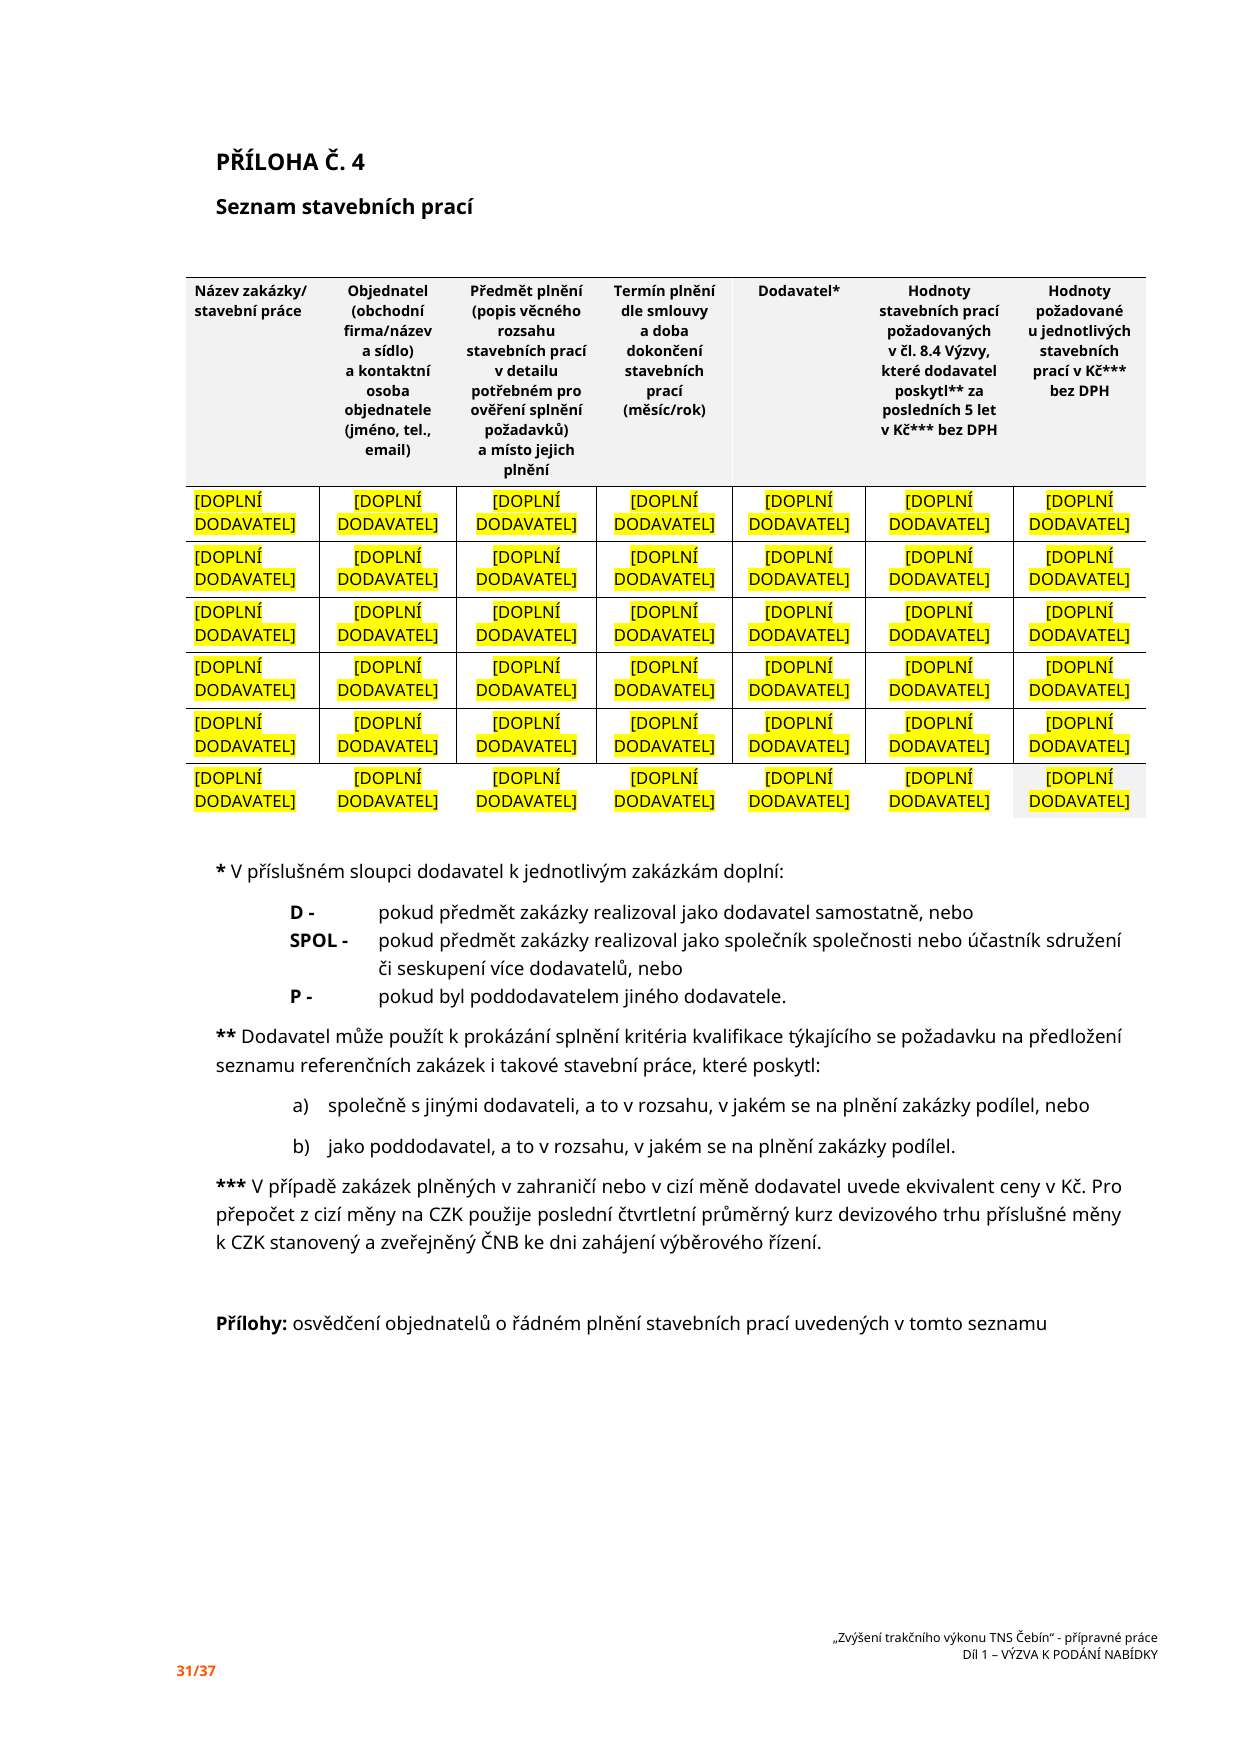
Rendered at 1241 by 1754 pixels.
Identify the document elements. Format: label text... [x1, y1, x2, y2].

table_cell [DOPLNÍ DODAVATEL] [186, 653, 319, 707]
table_cell [DOPLNÍ DODAVATEL] [733, 653, 865, 707]
text P - pokud byl poddodavatelem jiného dodavatele. [289, 983, 1122, 1009]
table_cell [DOPLNÍ DODAVATEL] [866, 653, 1013, 707]
text ** Dodavatel může použít k prokázání splnění kritéria kvalifikace týkajícího se požadavku na předložení seznamu referenčních zakázek i takové stavební práce, které poskytl: [216, 1024, 1122, 1077]
text SPOL - pokud předmět zakázky realizoval jako společník společnosti nebo účastník sdružení či seskupení více dodavatelů, nebo [289, 927, 1122, 981]
table_cell [DOPLNÍ DODAVATEL] [733, 487, 865, 541]
table_cell [DOPLNÍ DODAVATEL] [865, 764, 1013, 818]
table_cell [DOPLNÍ DODAVATEL] [186, 709, 319, 763]
table_cell [DOPLNÍ DODAVATEL] [186, 542, 319, 597]
text Přílohy: osvědčení objednatelů o řádném plnění stavebních prací uvedených v tomto seznamu [216, 1311, 1122, 1336]
table_cell [DOPLNÍ DODAVATEL] [1014, 542, 1146, 597]
text Příloha č. 4 [216, 146, 1122, 177]
table_cell [DOPLNÍ DODAVATEL] [457, 709, 596, 763]
table_cell [DOPLNÍ DODAVATEL] [320, 598, 456, 652]
list společně s jinými dodavateli, a to v rozsahu, v jakém se na plnění zakázky podílel, nebo [292, 1092, 1122, 1118]
table_header Předmět plnění (popis věcného rozsahu stavebních prací v detailu potřebném pro ověření splnění požadavků) a místo jejich plnění [456, 278, 596, 486]
table_header Název zakázky/ stavební práce [186, 278, 319, 486]
table_cell [DOPLNÍ DODAVATEL] [457, 598, 596, 652]
table_cell [DOPLNÍ DODAVATEL] [866, 542, 1013, 597]
table_cell [DOPLNÍ DODAVATEL] [597, 653, 732, 707]
table_cell [DOPLNÍ DODAVATEL] [597, 542, 732, 597]
table_header Dodavatel* [733, 278, 865, 486]
table_cell [DOPLNÍ DODAVATEL] [186, 487, 319, 541]
table_cell [DOPLNÍ DODAVATEL] [1014, 653, 1146, 707]
table_cell [DOPLNÍ DODAVATEL] [457, 487, 596, 541]
table_cell [DOPLNÍ DODAVATEL] [733, 542, 865, 597]
text * V příslušném sloupci dodavatel k jednotlivým zakázkám doplní: [216, 859, 1122, 884]
table_cell [DOPLNÍ DODAVATEL] [1014, 709, 1146, 763]
table_cell [DOPLNÍ DODAVATEL] [186, 598, 319, 652]
text jako poddodavatel, a to v rozsahu, v jakém se na plnění zakázky podílel. [292, 1133, 1122, 1158]
table_cell [DOPLNÍ DODAVATEL] [186, 764, 319, 818]
table_header Termín plnění dle smlouvy a doba dokončení stavebních prací (měsíc/rok) [596, 278, 732, 486]
table_cell [DOPLNÍ DODAVATEL] [1013, 764, 1146, 818]
table_cell [DOPLNÍ DODAVATEL] [1014, 487, 1146, 541]
table_header Hodnoty požadované u jednotlivých stavebních prací v Kč*** bez DPH [1013, 278, 1146, 486]
table_cell [DOPLNÍ DODAVATEL] [866, 487, 1013, 541]
text Seznam stavebních prací [216, 192, 1122, 221]
table_cell [DOPLNÍ DODAVATEL] [1014, 598, 1146, 652]
table_cell [DOPLNÍ DODAVATEL] [733, 709, 865, 763]
table_cell [DOPLNÍ DODAVATEL] [457, 542, 596, 597]
table_cell [DOPLNÍ DODAVATEL] [866, 709, 1013, 763]
table_cell [DOPLNÍ DODAVATEL] [596, 764, 732, 818]
table_cell [DOPLNÍ DODAVATEL] [866, 598, 1013, 652]
table_cell [DOPLNÍ DODAVATEL] [597, 487, 732, 541]
table_cell [DOPLNÍ DODAVATEL] [320, 709, 456, 763]
table_header Objednatel (obchodní firma/název a sídlo) a kontaktní osoba objednatele (jméno, tel., email) [319, 278, 456, 486]
table_cell [DOPLNÍ DODAVATEL] [320, 653, 456, 707]
table_cell [DOPLNÍ DODAVATEL] [597, 709, 732, 763]
table_cell [DOPLNÍ DODAVATEL] [319, 764, 456, 818]
table_cell [DOPLNÍ DODAVATEL] [597, 598, 732, 652]
table_header Hodnoty stavebních prací požadovaných v čl. 8.4 Výzvy, které dodavatel poskytl** za posledních 5 let v Kč*** bez DPH [865, 278, 1013, 486]
table_cell [DOPLNÍ DODAVATEL] [733, 764, 865, 818]
table_cell [DOPLNÍ DODAVATEL] [320, 487, 456, 541]
table_cell [DOPLNÍ DODAVATEL] [320, 542, 456, 597]
text D - pokud předmět zakázky realizoval jako dodavatel samostatně, nebo [289, 899, 1122, 925]
text *** V případě zakázek plněných v zahraničí nebo v cizí měně dodavatel uvede ekvivalent ceny v Kč. Pro přepočet z cizí měny na CZK použije poslední čtvrtletní průměrný kurz devizového trhu příslušné měny k CZK stanovený a zveřejněný ČNB ke dni zahájení výběrového řízení. [216, 1173, 1122, 1255]
table_cell [DOPLNÍ DODAVATEL] [733, 598, 865, 652]
table_cell [DOPLNÍ DODAVATEL] [457, 653, 596, 707]
table_cell [DOPLNÍ DODAVATEL] [456, 764, 596, 818]
